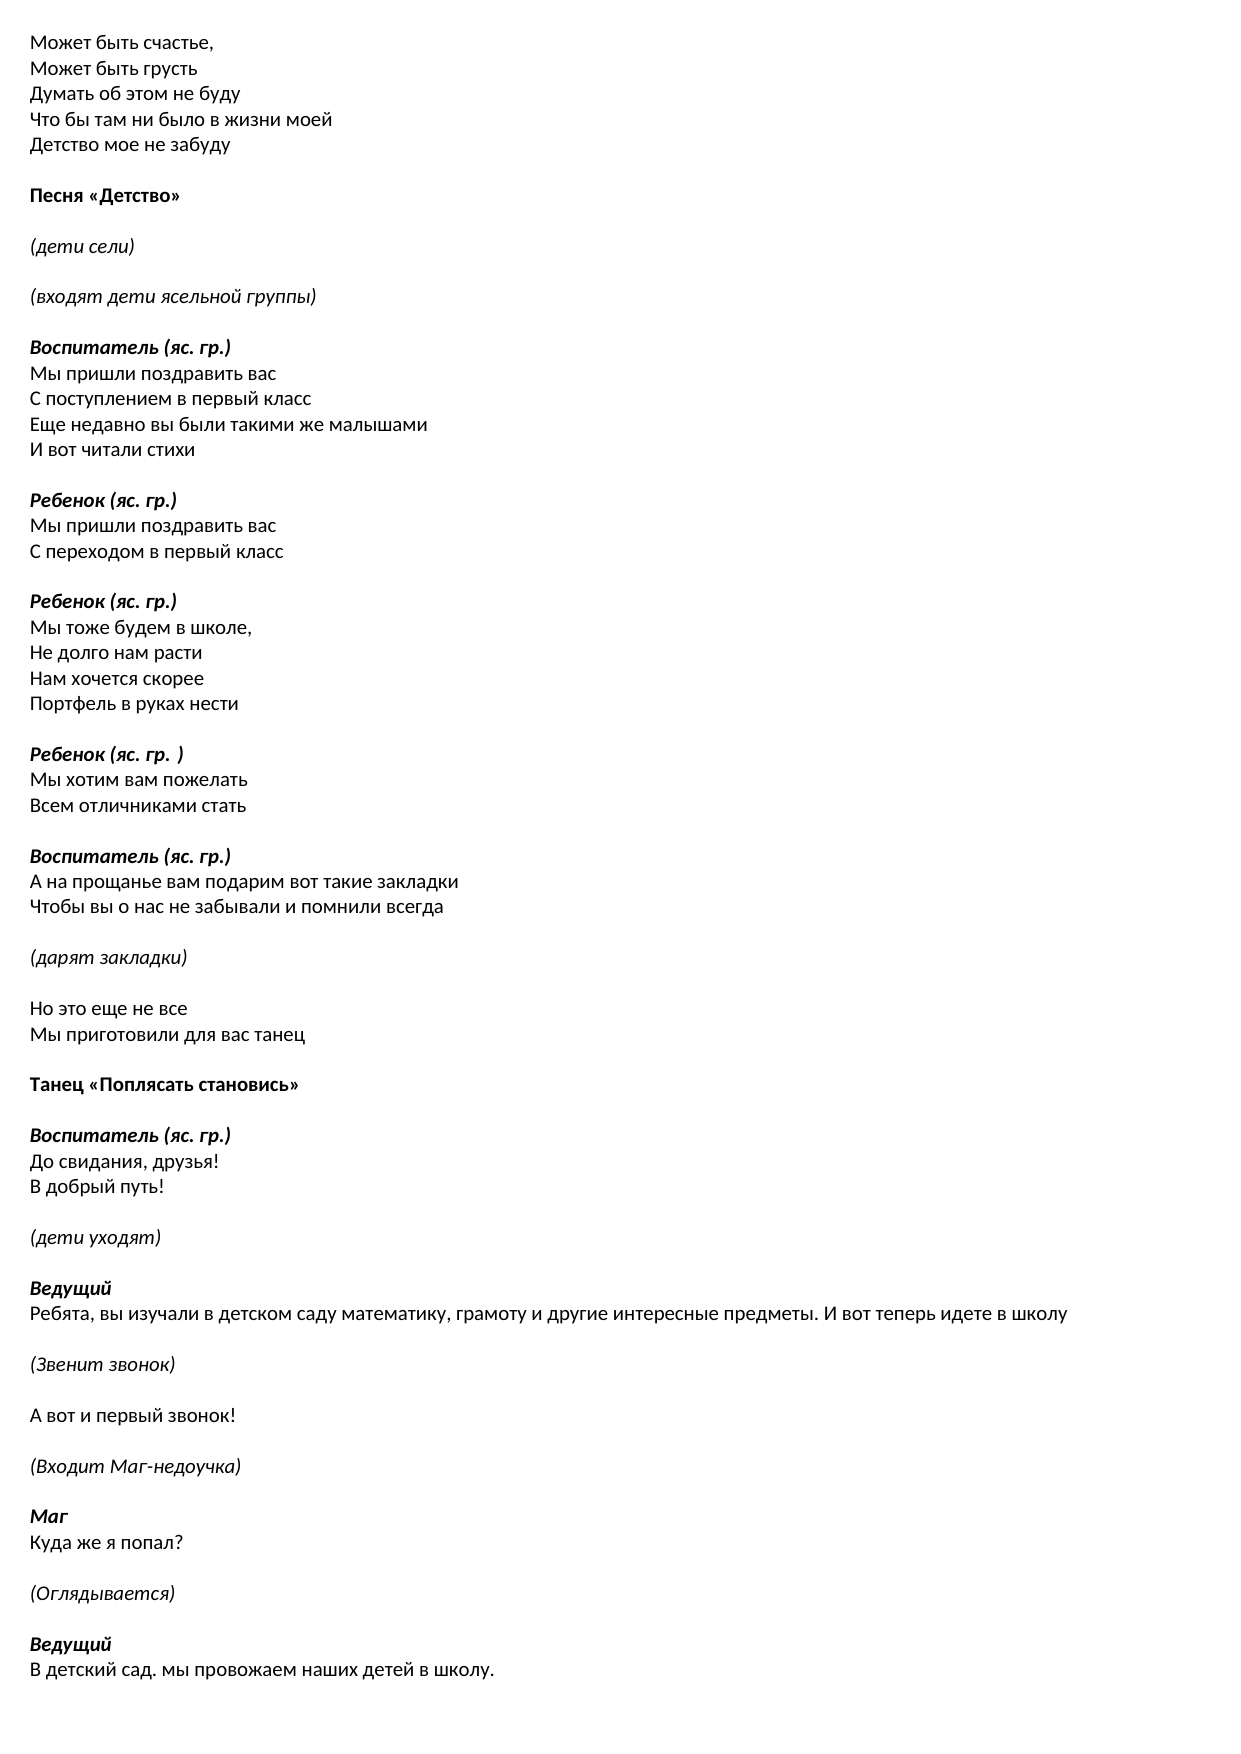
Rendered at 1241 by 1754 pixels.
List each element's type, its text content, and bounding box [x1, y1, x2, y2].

text Мы пришли поздравить вас [29, 360, 1211, 385]
text Мы приготовили для вас танец [29, 1021, 1211, 1046]
text С поступлением в первый класс [29, 385, 1211, 411]
text (дети уходят) [29, 1224, 1211, 1249]
text Не долго нам расти [29, 639, 1211, 665]
text Ребенок (яс. гр.) [29, 487, 1211, 512]
text Портфель в руках нести [29, 690, 1211, 716]
text Нам хочется скорее [29, 665, 1211, 690]
text Думать об этом не буду [29, 80, 1211, 106]
text Воспитатель (яс. гр.) [29, 1122, 1211, 1148]
text Ребенок (яс. гр. ) [29, 741, 1211, 767]
text Мы хотим вам пожелать [29, 767, 1211, 792]
text Но это еще не все [29, 995, 1211, 1021]
text И вот читали стихи [29, 436, 1211, 462]
text Ребенок (яс. гр.) [29, 589, 1211, 614]
text Танец «Поплясать становись» [29, 1072, 1211, 1097]
text (дарят закладки) [29, 944, 1211, 970]
text Может быть счастье, [29, 29, 1211, 55]
text Всем отличниками стать [29, 792, 1211, 817]
text Куда же я попал? [29, 1529, 1211, 1554]
text Еще недавно вы были такими же малышами [29, 411, 1211, 436]
text Детство мое не забуду [29, 131, 1211, 157]
text Ведущий [29, 1275, 1211, 1300]
text (Звенит звонок) [29, 1351, 1211, 1377]
text Маг [29, 1504, 1211, 1529]
text В детский сад. мы провожаем наших детей в школу. [29, 1656, 1211, 1682]
text До свидания, друзья! [29, 1148, 1211, 1173]
text Песня «Детство» [29, 182, 1211, 207]
text (дети сели) [29, 233, 1211, 258]
text Что бы там ни было в жизни моей [29, 106, 1211, 131]
text (Входит Маг-недоучка) [29, 1453, 1211, 1478]
text Воспитатель (яс. гр.) [29, 334, 1211, 360]
text Чтобы вы о нас не забывали и помнили всегда [29, 894, 1211, 919]
text (входят дети ясельной группы) [29, 284, 1211, 309]
text А на прощанье вам подарим вот такие закладки [29, 868, 1211, 894]
text (Оглядывается) [29, 1580, 1211, 1605]
text Ребята, вы изучали в детском саду математику, грамоту и другие интересные предметы. И вот теперь идете в школу [29, 1300, 1211, 1326]
text А вот и первый звонок! [29, 1402, 1211, 1427]
text Может быть грусть [29, 55, 1211, 80]
text Мы пришли поздравить вас [29, 512, 1211, 538]
text Мы тоже будем в школе, [29, 614, 1211, 639]
text Воспитатель (яс. гр.) [29, 843, 1211, 868]
text Ведущий [29, 1631, 1211, 1656]
text С переходом в первый класс [29, 538, 1211, 563]
text В добрый путь! [29, 1173, 1211, 1199]
